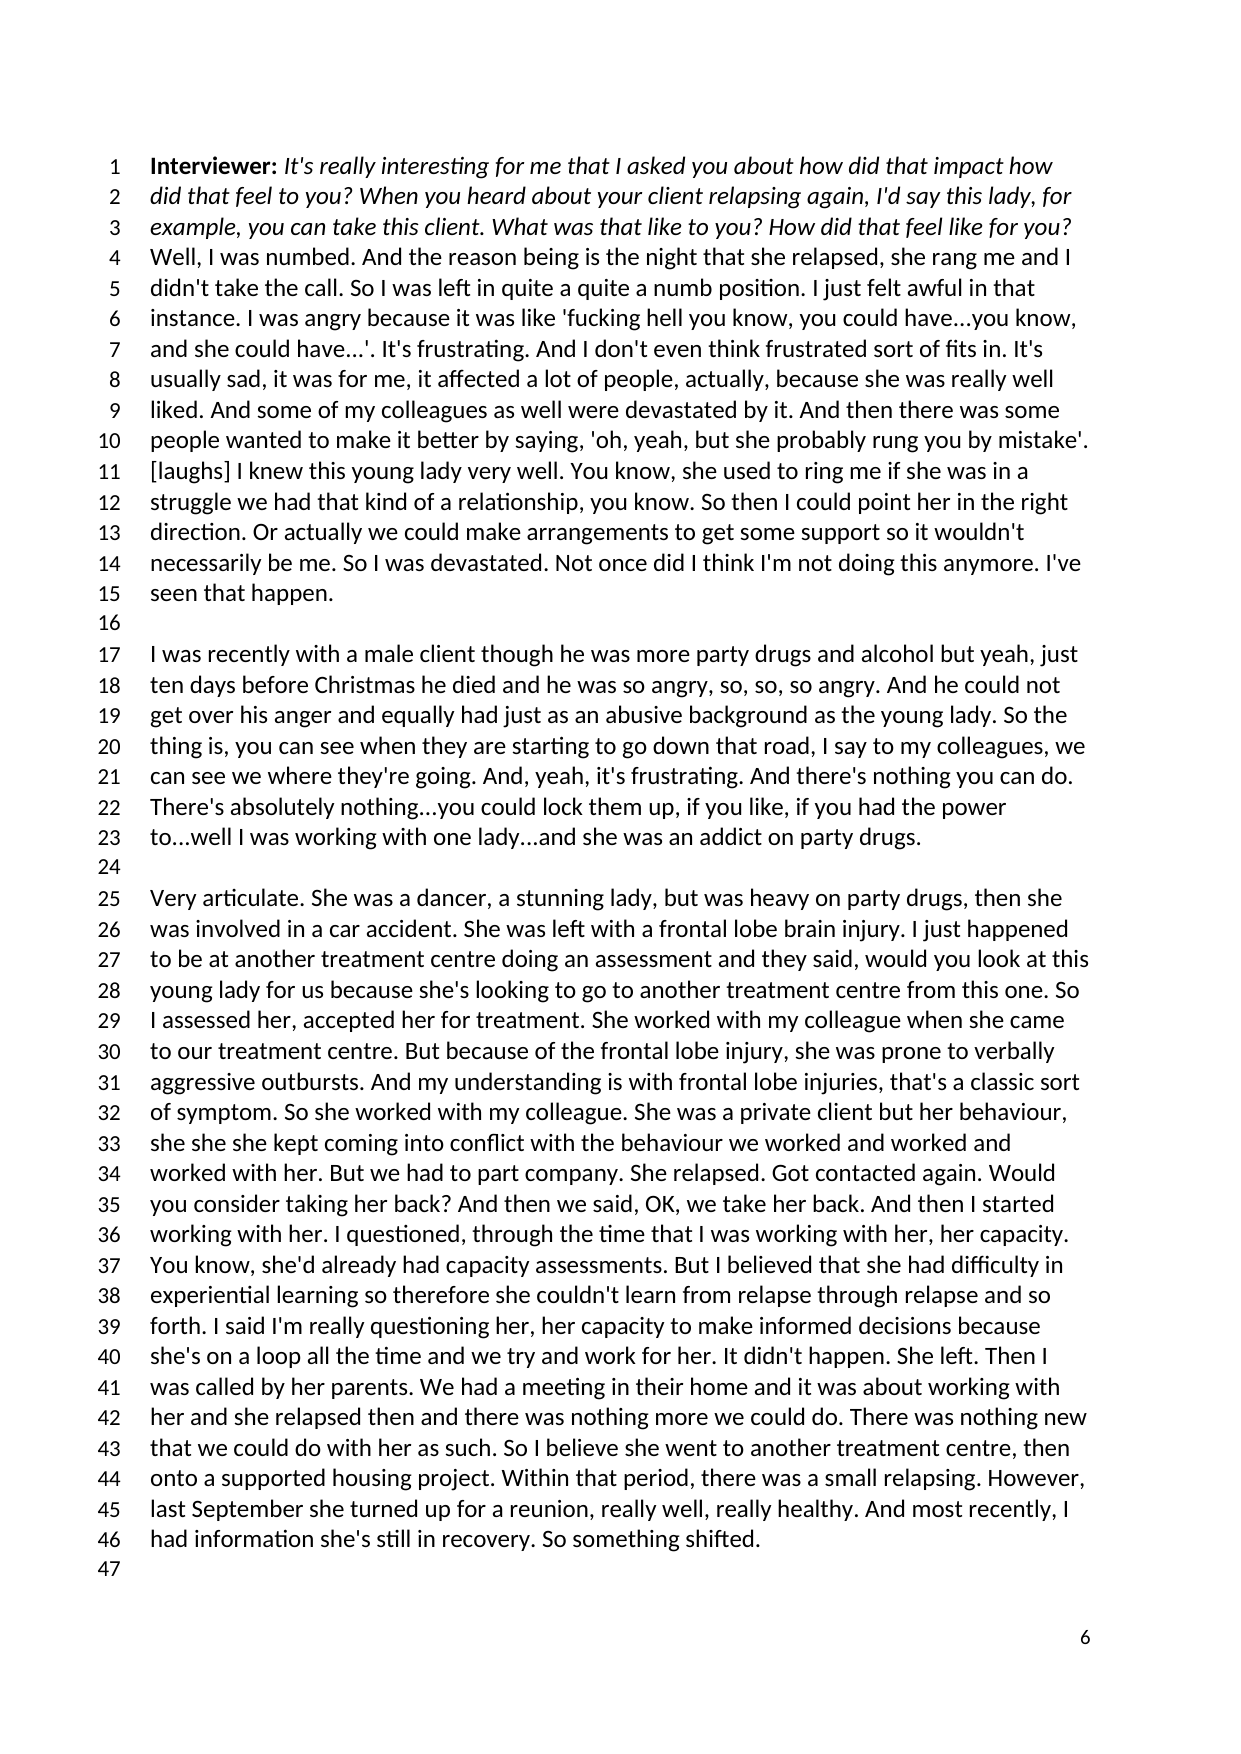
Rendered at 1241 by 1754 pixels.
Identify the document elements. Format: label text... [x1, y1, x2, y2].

text Very articulate. She was a dancer, a stunning lady, but was heavy on party drugs, then she was involved in a car accident. She was left with a frontal lobe brain injury. I just happened to be at another treatment centre doing an assessment and they said, would you look at this young lady for us because she's looking to go to another treatment centre from this one. So I assessed her, accepted her for treatment. She worked with my colleague when she came to our treatment centre. But because of the frontal lobe injury, she was prone to verbally aggressive outbursts. And my understanding is with frontal lobe injuries, that's a classic sort of symptom. So she worked with my colleague. She was a private client but her behaviour, she she she kept coming into conflict with the behaviour we worked and worked and worked with her. But we had to part company. She relapsed. Got contacted again. Would you consider taking her back? And then we said, OK, we take her back. And then I started working with her. I questioned, through the time that I was working with her, her capacity. You know, she'd already had capacity assessments. But I believed that she had difficulty in experiential learning so therefore she couldn't learn from relapse through relapse and so forth. I said I'm really questioning her, her capacity to make informed decisions because she's on a loop all the time and we try and work for her. It didn't happen. She left. Then I was called by her parents. We had a meeting in their home and it was about working with her and she relapsed then and there was nothing more we could do. There was nothing new that we could do with her as such. So I believe she went to another treatment centre, then onto a supported housing project. Within that period, there was a small relapsing. However, last September she turned up for a reunion, really well, really healthy. And most recently, I had information she's still in recovery. So something shifted. [150, 882, 1090, 1554]
text Interviewer: It's really interesting for me that I asked you about how did that impact how did that feel to you? When you heard about your client relapsing again, I'd say this lady, for example, you can take this client. What was that like to you? How did that feel like for you? [150, 150, 1090, 242]
text Well, I was numbed. And the reason being is the night that she relapsed, she rang me and I didn't take the call. So I was left in quite a quite a numb position. I just felt awful in that instance. I was angry because it was like 'fucking hell you know, you could have...you know, and she could have...'. It's frustrating. And I don't even think frustrated sort of fits in. It's usually sad, it was for me, it affected a lot of people, actually, because she was really well liked. And some of my colleagues as well were devastated by it. And then there was some people wanted to make it better by saying, 'oh, yeah, but she probably rung you by mistake'. [laughs] I knew this young lady very well. You know, she used to ring me if she was in a struggle we had that kind of a relationship, you know. So then I could point her in the right direction. Or actually we could make arrangements to get some support so it wouldn't necessarily be me. So I was devastated. Not once did I think I'm not doing this anymore. I've seen that happen. [150, 242, 1090, 608]
text I was recently with a male client though he was more party drugs and alcohol but yeah, just ten days before Christmas he died and he was so angry, so, so, so angry. And he could not get over his anger and equally had just as an abusive background as the young lady. So the thing is, you can see when they are starting to go down that road, I say to my colleagues, we can see we where they're going. And, yeah, it's frustrating. And there's nothing you can do. There's absolutely nothing...you could lock them up, if you like, if you had the power to...well I was working with one lady...and she was an addict on party drugs. [150, 638, 1090, 852]
